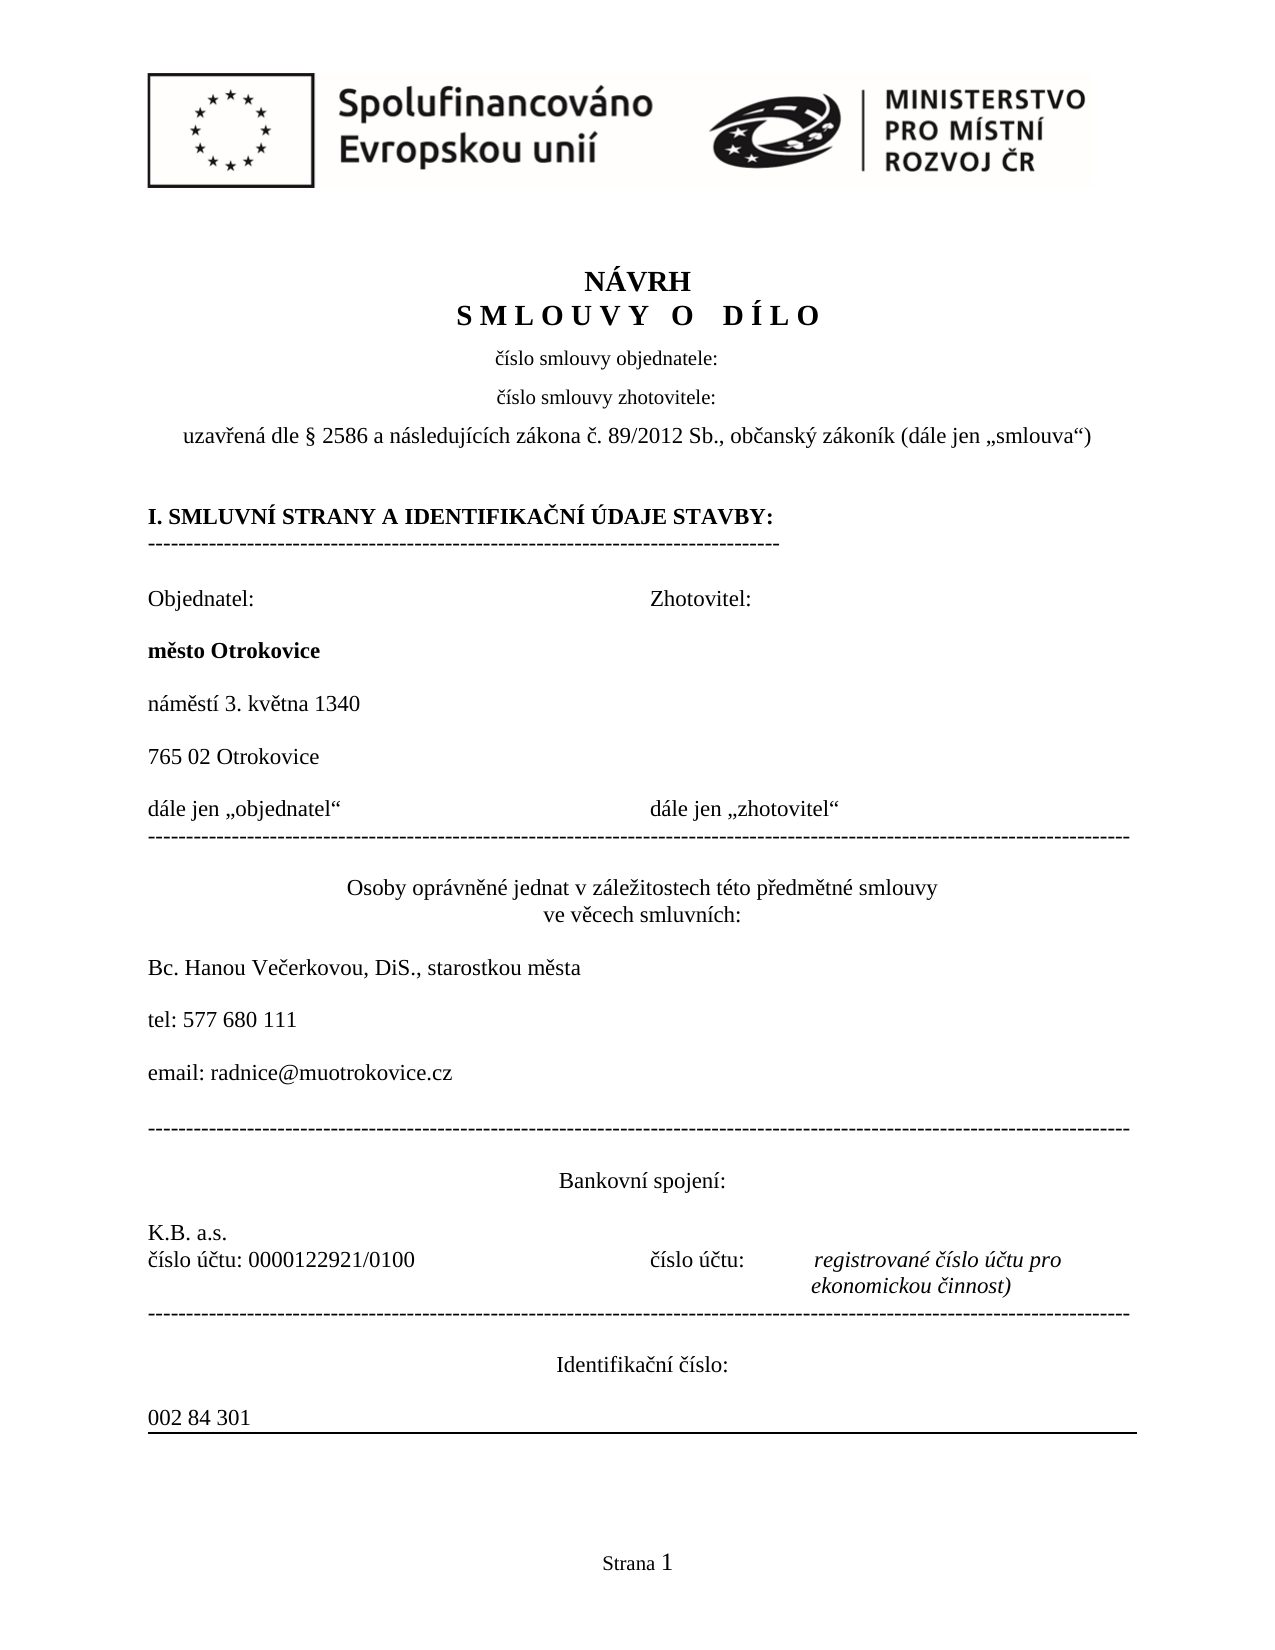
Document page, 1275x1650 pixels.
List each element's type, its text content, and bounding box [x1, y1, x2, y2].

text město Otrokovice [148, 637, 1137, 664]
subtitle NÁVRH [148, 264, 1127, 298]
text ----------------------------------------------------------------------------------- [148, 529, 1137, 584]
text email: radnice@muotrokovice.cz [148, 1059, 1137, 1085]
text dále jen „objednatel“ dále jen „zhotovitel“ [148, 795, 1137, 822]
text --------------------------------------------------------------------------------------------------------------------------------- [148, 822, 1137, 848]
text --------------------------------------------------------------------------------------------------------------------------------- [148, 1298, 1137, 1325]
text tel: 577 680 111 [148, 1006, 1137, 1033]
text I. SMLUVNÍ STRANY A Identifikační údaje stavby: [148, 503, 1137, 529]
text Osoby oprávněné jednat v záležitostech této předmětné smlouvy [148, 874, 1137, 901]
text Objednatel: Zhotovitel: [148, 584, 1137, 611]
text K.B. a.s. [148, 1219, 1137, 1246]
text Bc. Hanou Večerkovou, DiS., starostkou města [148, 953, 1137, 980]
text Bankovní spojení: [148, 1140, 1137, 1193]
text 002 84 301 [148, 1404, 1137, 1432]
text 765 02 Otrokovice [148, 743, 1137, 769]
text číslo smlouvy zhotovitele: [148, 383, 1127, 409]
text náměstí 3. května 1340 [148, 690, 1137, 716]
picture [147, 73, 1093, 188]
text číslo smlouvy objednatele: [148, 344, 1127, 370]
text ekonomickou činnost) [148, 1272, 1137, 1298]
text uzavřená dle § 2586 a následujících zákona č. 89/2012 Sb., občanský zákoník (dále jen „smlouva“) [148, 422, 1127, 448]
text --------------------------------------------------------------------------------------------------------------------------------- [148, 1114, 1137, 1140]
subtitle S M L O U V Y O D Í L O [148, 298, 1127, 331]
text číslo účtu: 0000122921/0100 číslo účtu: registrované číslo účtu pro [148, 1246, 1137, 1272]
text Identifikační číslo: [148, 1351, 1137, 1378]
text ve věcech smluvních: [148, 901, 1137, 927]
